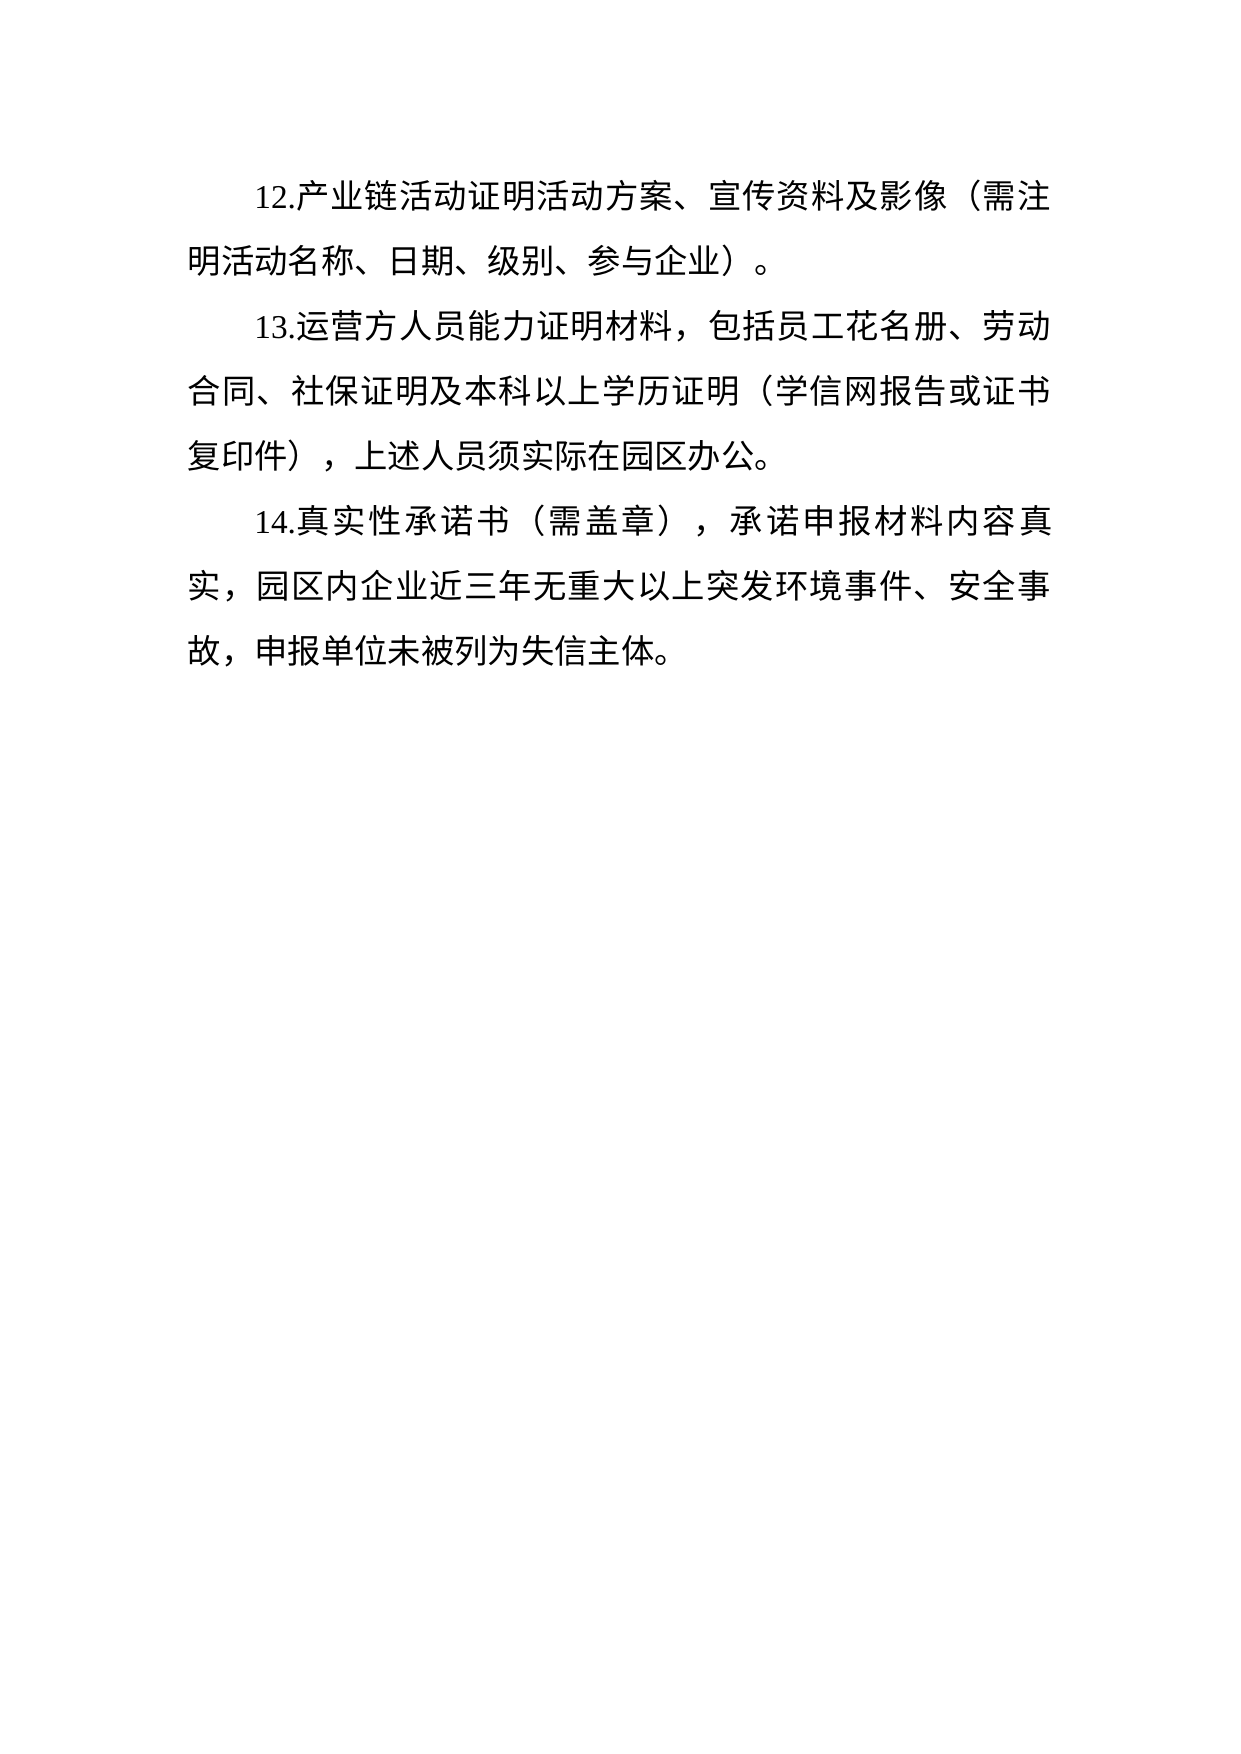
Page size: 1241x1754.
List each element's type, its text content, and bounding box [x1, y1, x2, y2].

list 运营方人员能力证明材料，包括员工花名册、劳动合同、社保证明及本科以上学历证明（学信网报告或证书复印件），上述人员须实际在园区办公。 [187, 292, 1053, 487]
list 产业链活动证明活动方案、宣传资料及影像（需注明活动名称、日期、级别、参与企业）。 [187, 162, 1053, 292]
list 真实性承诺书（需盖章），承诺申报材料内容真实，园区内企业近三年无重大以上突发环境事件、安全事故，申报单位未被列为失信主体。 [187, 487, 1053, 682]
